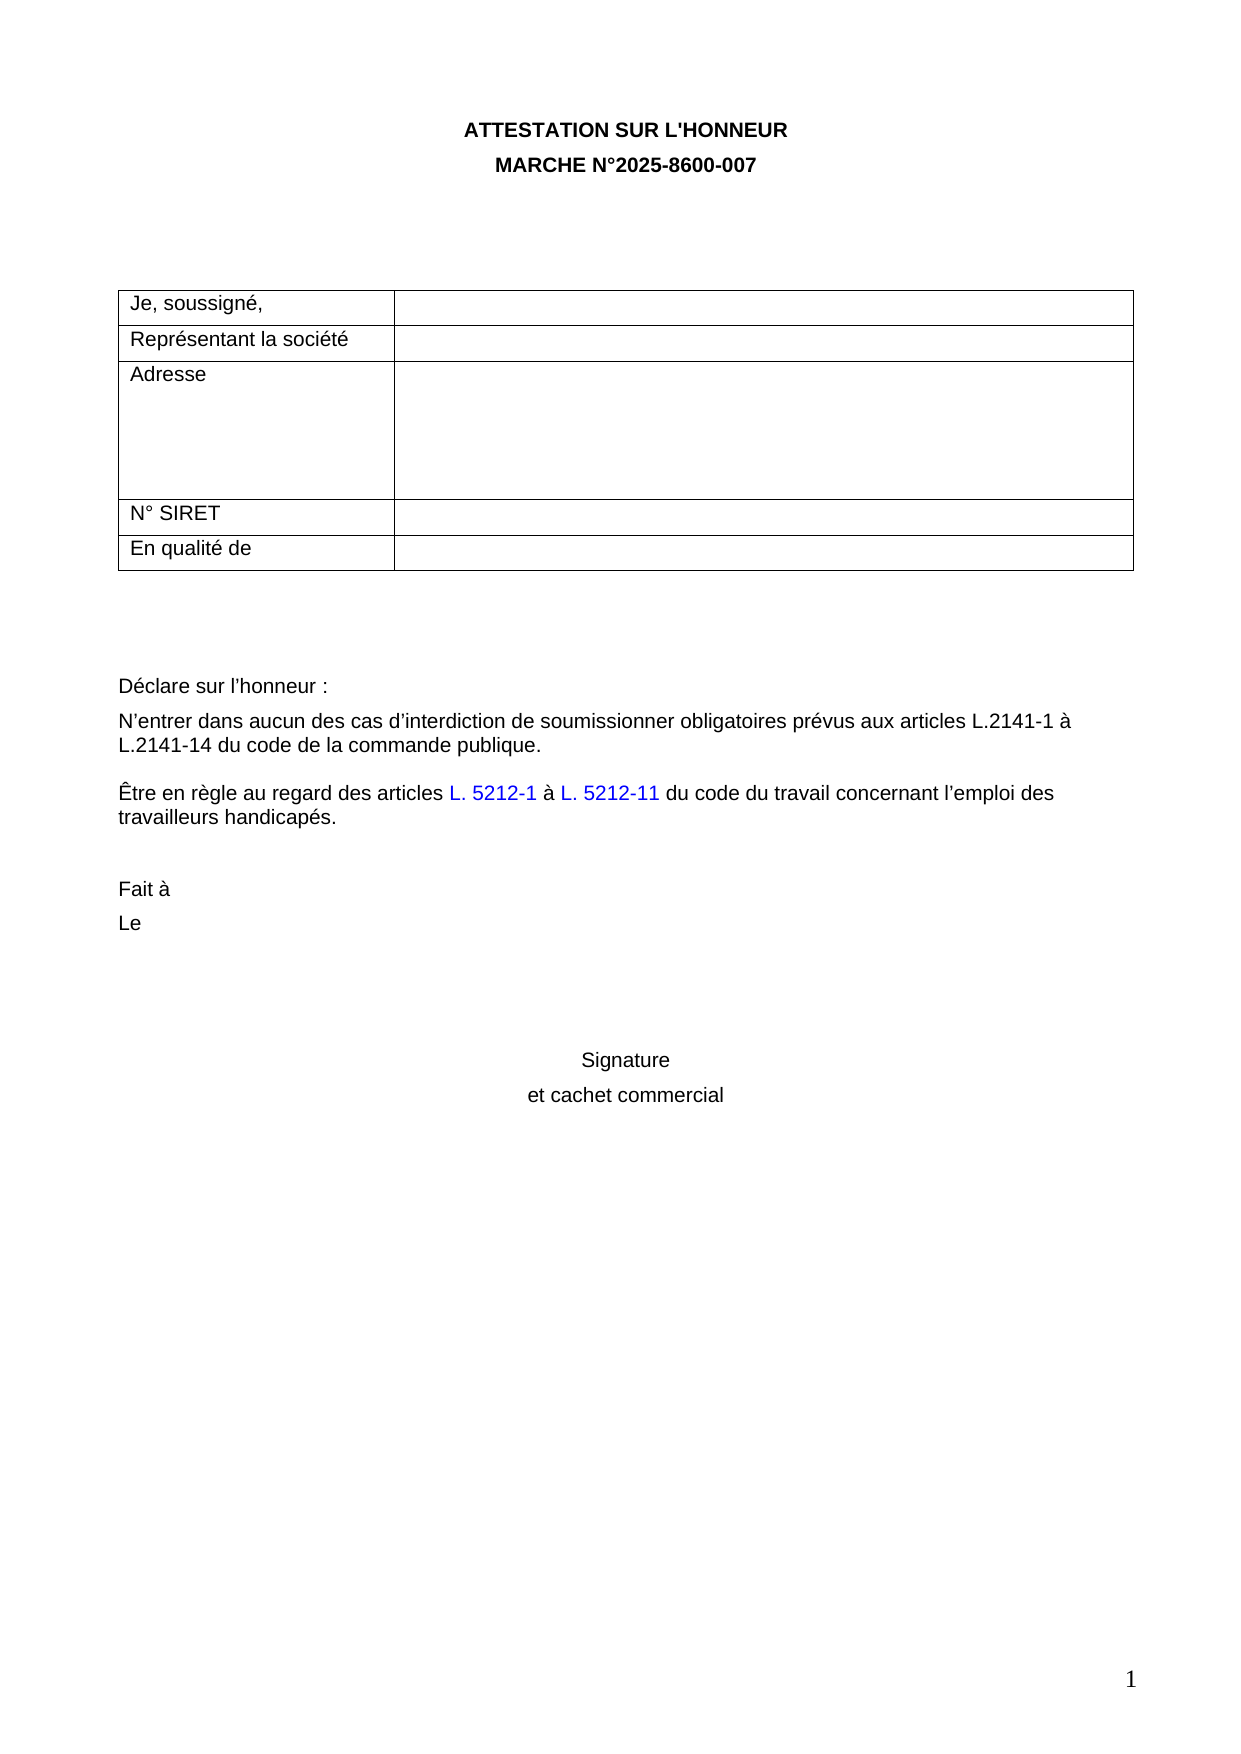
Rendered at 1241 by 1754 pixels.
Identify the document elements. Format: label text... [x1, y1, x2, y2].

text Déclare sur l’honneur : [118, 674, 1133, 698]
table_cell En qualité de [119, 536, 394, 570]
table_cell Représentant la société [119, 326, 394, 361]
table_cell [395, 362, 1133, 499]
table_cell N° SIRET [119, 500, 394, 535]
text MARCHE N°2025-8600-007 [118, 152, 1133, 176]
table_header [395, 291, 1133, 325]
table_cell [395, 500, 1133, 535]
table_cell [395, 326, 1133, 361]
text Le [118, 911, 1133, 935]
text Être en règle au regard des articles L. 5212-1 à L. 5212-11 du code du travail concernant l’emploi des travailleurs handicapés. [118, 781, 1137, 828]
text ATTESTATION SUR L'HONNEUR [118, 118, 1133, 142]
text Fait à [118, 876, 1133, 900]
text Signature [118, 1048, 1133, 1072]
table_cell [395, 536, 1133, 570]
table_cell Adresse [119, 362, 394, 499]
text et cachet commercial [118, 1083, 1133, 1107]
table_header Je, soussigné, [119, 291, 394, 325]
text N’entrer dans aucun des cas d’interdiction de soumissionner obligatoires prévus aux articles L.2141-1 à L.2141-14 du code de la commande publique. [118, 709, 1137, 757]
